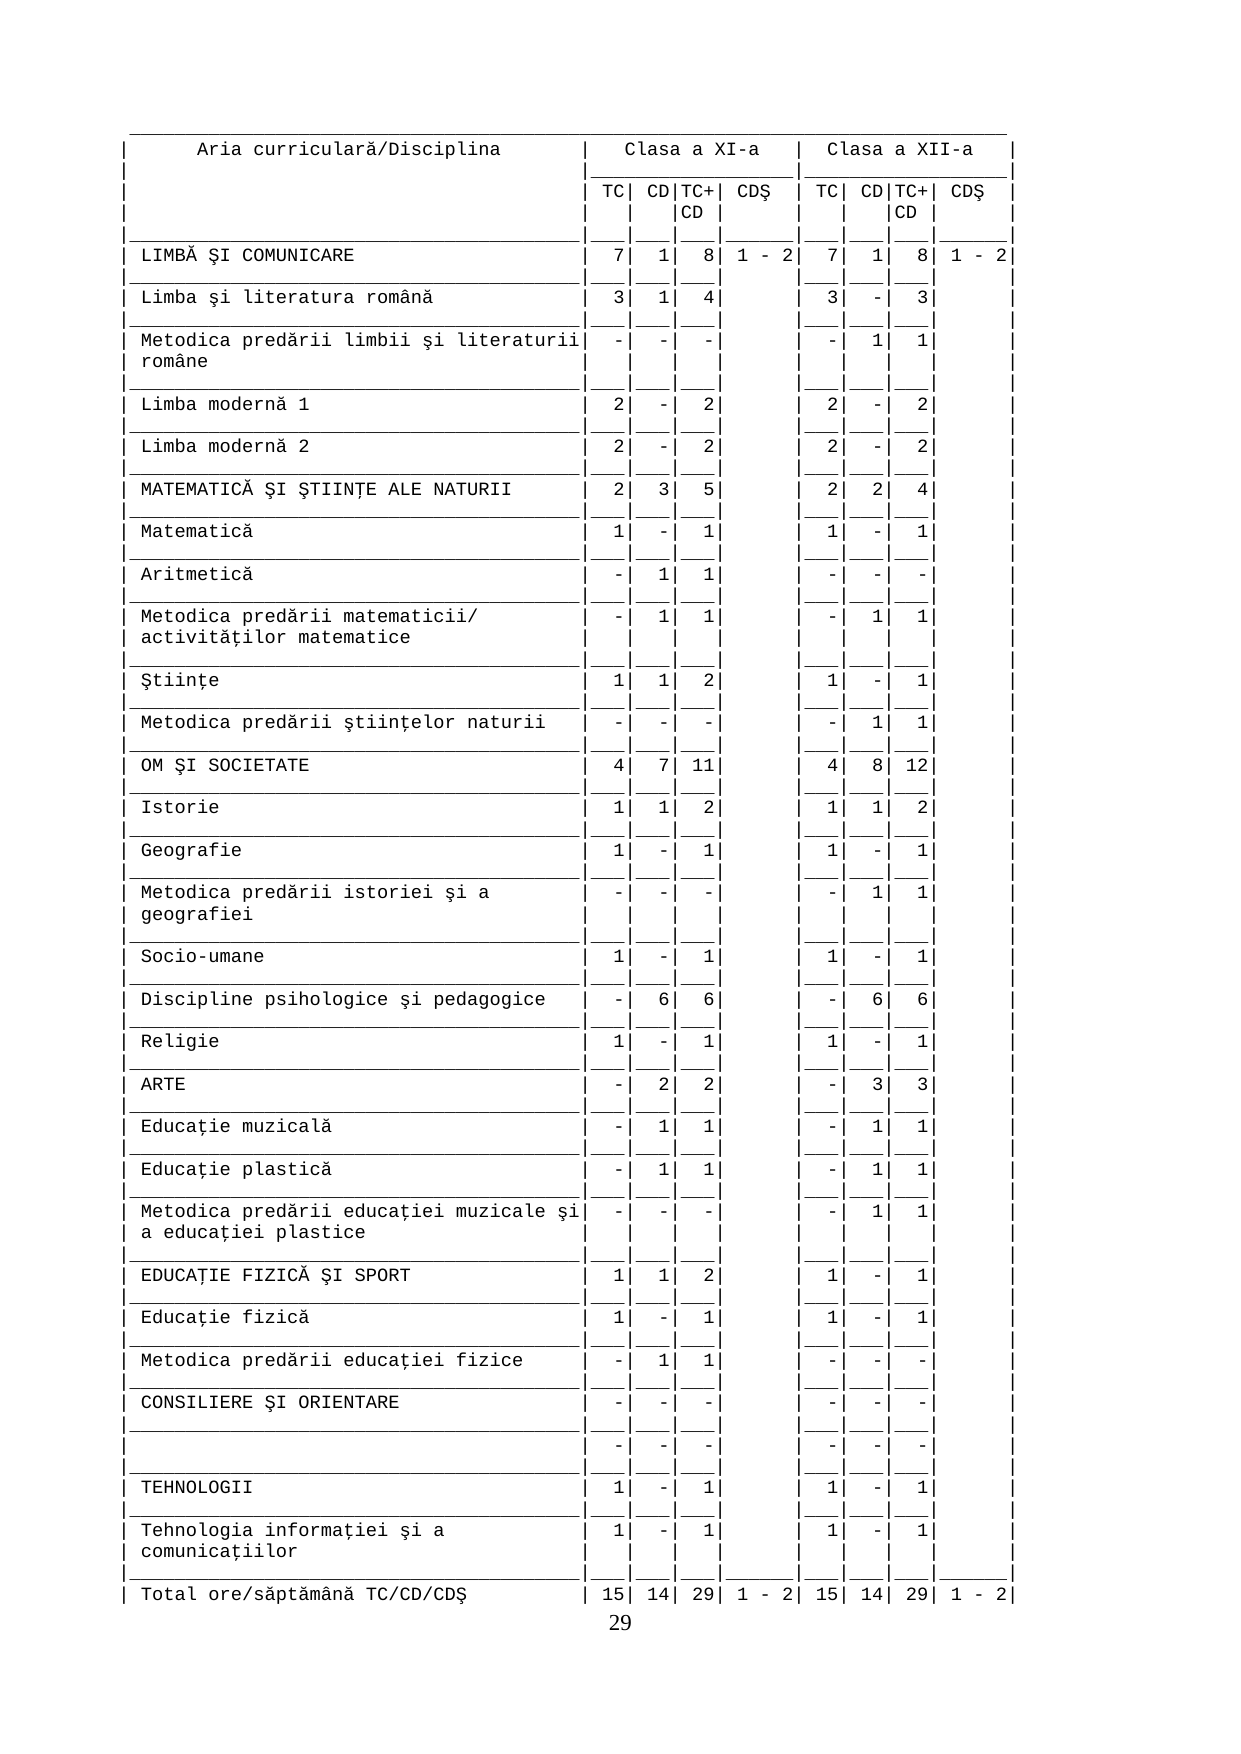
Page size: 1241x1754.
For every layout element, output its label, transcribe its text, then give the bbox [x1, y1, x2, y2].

text | comunicaţiilor | | | | | | | | | [118, 1542, 1122, 1563]
text |________________________________________|___|___|___| |___|___|___| | [118, 1287, 1122, 1308]
text | Istorie | 1| 1| 2| | 1| 1| 2| | [118, 798, 1122, 819]
text | TEHNOLOGII | 1| -| 1| | 1| -| 1| | [118, 1478, 1122, 1499]
text | Aria curriculară/Disciplina | Clasa a XI-a | Clasa a XII-a | [118, 139, 1122, 161]
text |________________________________________|___|___|___| |___|___|___| | [118, 777, 1122, 798]
text | MATEMATICĂ ŞI ŞTIINŢE ALE NATURII | 2| 3| 5| | 2| 2| 4| | [118, 479, 1122, 501]
text |________________________________________|___|___|___| |___|___|___| | [118, 586, 1122, 607]
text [118, 1563, 1122, 1584]
text | Metodica predării matematicii/ | -| 1| 1| | -| 1| 1| | [118, 607, 1122, 628]
text |________________________________________|___|___|___| |___|___|___| | [118, 458, 1122, 479]
text |________________________________________|___|___|___| |___|___|___| | [118, 267, 1122, 288]
text | române | | | | | | | | | [118, 352, 1122, 373]
text | EDUCAŢIE FIZICĂ ŞI SPORT | 1| 1| 2| | 1| -| 1| | [118, 1266, 1122, 1287]
text | Metodica predării istoriei şi a | -| -| -| | -| 1| 1| | [118, 883, 1122, 904]
text |________________________________________|___|___|___| |___|___|___| | [118, 373, 1122, 394]
text | Educaţie fizică | 1| -| 1| | 1| -| 1| | [118, 1308, 1122, 1329]
text |________________________________________|___|___|___| |___|___|___| | [118, 968, 1122, 989]
text | Total ore/săptămână TC/CD/CDŞ | 15| 14| 29| 1 - 2| 15| 14| 29| 1 - 2| [118, 1584, 1122, 1606]
text |________________________________________|___|___|___| |___|___|___| | [118, 1329, 1122, 1351]
text | Metodica predării limbii şi literaturii| -| -| -| | -| 1| 1| | [118, 331, 1122, 352]
text |________________________________________|___|___|___| |___|___|___| | [118, 1053, 1122, 1074]
text | Limba modernă 1 | 2| -| 2| | 2| -| 2| | [118, 394, 1122, 416]
text | CONSILIERE ŞI ORIENTARE | -| -| -| | -| -| -| | [118, 1393, 1122, 1414]
text | Limba modernă 2 | 2| -| 2| | 2| -| 2| | [118, 437, 1122, 458]
text |________________________________________|___|___|___| |___|___|___| | [118, 649, 1122, 671]
text | Socio-umane | 1| -| 1| | 1| -| 1| | [118, 947, 1122, 968]
text | geografiei | | | | | | | | | [118, 904, 1122, 926]
text |________________________________________|___|___|___| |___|___|___| | [118, 734, 1122, 756]
text |________________________________________|___|___|___| |___|___|___| | [118, 1096, 1122, 1117]
text | OM ŞI SOCIETATE | 4| 7| 11| | 4| 8| 12| | [118, 756, 1122, 777]
text |________________________________________|___|___|___| |___|___|___| | [118, 543, 1122, 564]
text |________________________________________|___|___|___| |___|___|___| | [118, 1244, 1122, 1266]
text |________________________________________|___|___|___| |___|___|___| | [118, 501, 1122, 522]
text | Limba şi literatura română | 3| 1| 4| | 3| -| 3| | [118, 288, 1122, 309]
text |________________________________________|___|___|___| |___|___|___| | [118, 692, 1122, 713]
text | LIMBĂ ŞI COMUNICARE | 7| 1| 8| 1 - 2| 7| 1| 8| 1 - 2| [118, 246, 1122, 267]
text |________________________________________|___|___|___| |___|___|___| | [118, 1138, 1122, 1159]
text |________________________________________|___|___|___| |___|___|___| | [118, 1457, 1122, 1478]
text |________________________________________|___|___|___|______|___|___|___|______| [118, 224, 1122, 246]
text | Tehnologia informaţiei şi a | 1| -| 1| | 1| -| 1| | [118, 1521, 1122, 1542]
text |________________________________________|___|___|___| |___|___|___| | [118, 1414, 1122, 1436]
text | Metodica predării educaţiei muzicale şi| -| -| -| | -| 1| 1| | [118, 1202, 1122, 1223]
text |________________________________________|___|___|___| |___|___|___| | [118, 1011, 1122, 1032]
text |________________________________________|___|___|___| |___|___|___| | [118, 309, 1122, 331]
text | | | |CD | | | |CD | | [118, 203, 1122, 224]
text | ARTE | -| 2| 2| | -| 3| 3| | [118, 1074, 1122, 1096]
text | Educaţie muzicală | -| 1| 1| | -| 1| 1| | [118, 1117, 1122, 1138]
text | a educaţiei plastice | | | | | | | | | [118, 1223, 1122, 1244]
text |________________________________________|___|___|___| |___|___|___| | [118, 819, 1122, 841]
text |________________________________________|___|___|___| |___|___|___| | [118, 1372, 1122, 1393]
text ______________________________________________________________________________ [118, 118, 1122, 139]
text | Geografie | 1| -| 1| | 1| -| 1| | [118, 841, 1122, 862]
text | |__________________|__________________| [118, 161, 1122, 182]
text | Aritmetică | -| 1| 1| | -| -| -| | [118, 564, 1122, 586]
text | activităţilor matematice | | | | | | | | | [118, 628, 1122, 649]
text | Discipline psihologice şi pedagogice | -| 6| 6| | -| 6| 6| | [118, 989, 1122, 1011]
text | | -| -| -| | -| -| -| | [118, 1436, 1122, 1457]
text | Religie | 1| -| 1| | 1| -| 1| | [118, 1032, 1122, 1053]
text | | TC| CD|TC+| CDŞ | TC| CD|TC+| CDŞ | [118, 182, 1122, 203]
text |________________________________________|___|___|___| |___|___|___| | [118, 862, 1122, 883]
text |________________________________________|___|___|___| |___|___|___| | [118, 416, 1122, 437]
text |________________________________________|___|___|___| |___|___|___| | [118, 926, 1122, 947]
text | Metodica predării educaţiei fizice | -| 1| 1| | -| -| -| | [118, 1351, 1122, 1372]
text |________________________________________|___|___|___| |___|___|___| | [118, 1499, 1122, 1521]
text | Educaţie plastică | -| 1| 1| | -| 1| 1| | [118, 1159, 1122, 1181]
text |________________________________________|___|___|___| |___|___|___| | [118, 1181, 1122, 1202]
text | Ştiinţe | 1| 1| 2| | 1| -| 1| | [118, 671, 1122, 692]
text | Matematică | 1| -| 1| | 1| -| 1| | [118, 522, 1122, 543]
text | Metodica predării ştiinţelor naturii | -| -| -| | -| 1| 1| | [118, 713, 1122, 734]
